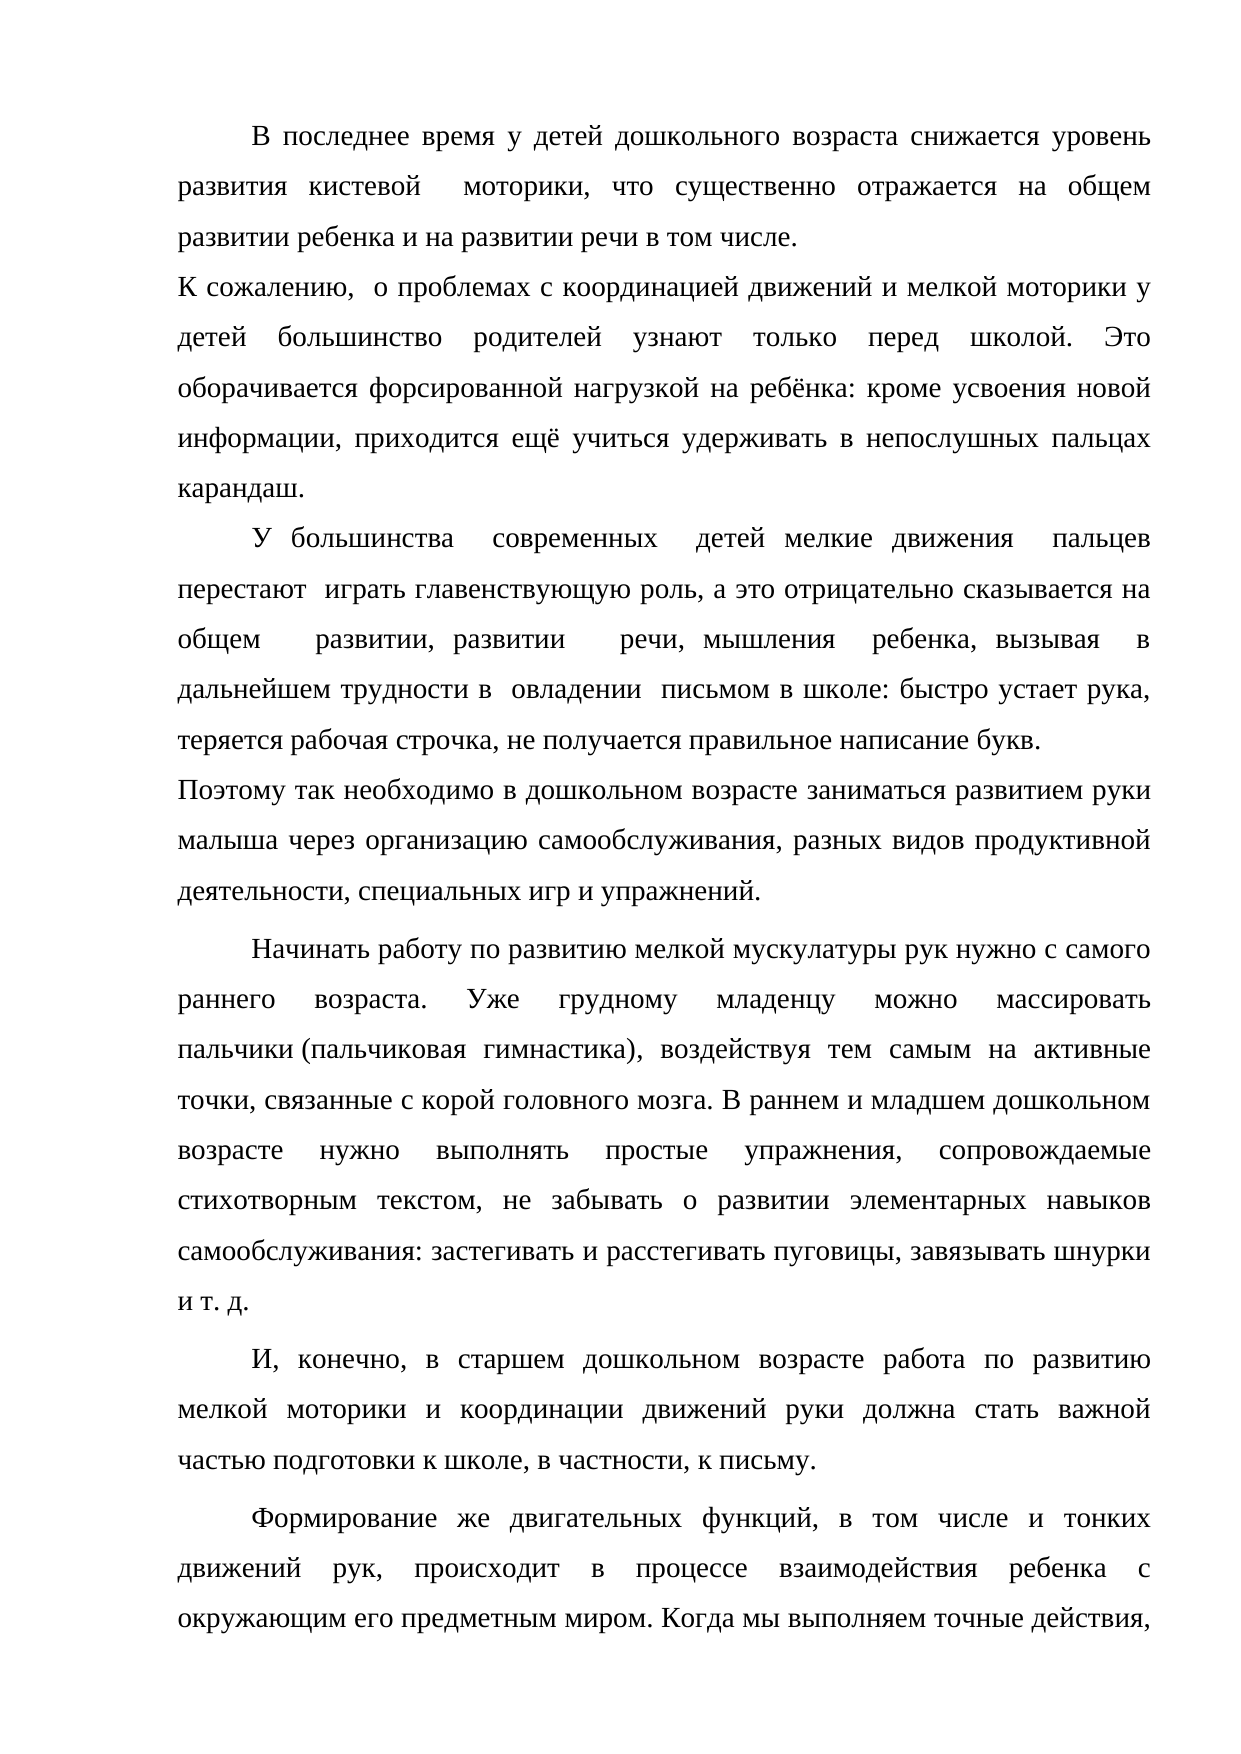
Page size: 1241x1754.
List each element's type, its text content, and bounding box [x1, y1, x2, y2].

text Начинать работу по развитию мелкой мускулатуры рук нужно с самого раннего возраста. Уже грудному младенцу можно массировать пальчики (пальчиковая гимнастика), воздействуя тем самым на активные точки, связанные с корой головного мозга. В раннем и младшем дошкольном возрасте нужно выполнять простые упражнения, сопровождаемые стихотворным текстом, не забывать о развитии элементарных навыков самообслуживания: застегивать и расстегивать пуговицы, завязывать шнурки и т. д. [177, 931, 1152, 1317]
text Поэтому так необходимо в дошкольном возрасте заниматься развитием руки малыша через организацию самообслуживания, разных видов продуктивной деятельности, специальных игр и упражнений. [177, 772, 1152, 906]
text В последнее время у детей дошкольного возраста снижается уровень развития кистевой моторики, что существенно отражается на общем развитии ребенка и на развитии речи в том числе. [177, 118, 1152, 252]
text И, конечно, в старшем дошкольном возрасте работа по развитию мелкой моторики и координации движений руки должна стать важной частью подготовки к школе, в частности, к письму. [177, 1341, 1152, 1475]
text У большинства современных детей мелкие движения пальцев перестают играть главенствующую роль, а это отрицательно сказывается на общем развитии, развитии речи, мышления ребенка, вызывая в дальнейшем трудности в овладении письмом в школе: быстро устает рука, теряется рабочая строчка, не получается правильное написание букв. [177, 521, 1152, 755]
text К сожалению, о проблемах с координацией движений и мелкой моторики у детей большинство родителей узнают только перед школой. Это оборачивается форсированной нагрузкой на ребёнка: кроме усвоения новой информации, приходится ещё учиться удерживать в непослушных пальцах карандаш. [177, 269, 1152, 504]
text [177, 1500, 1152, 1634]
